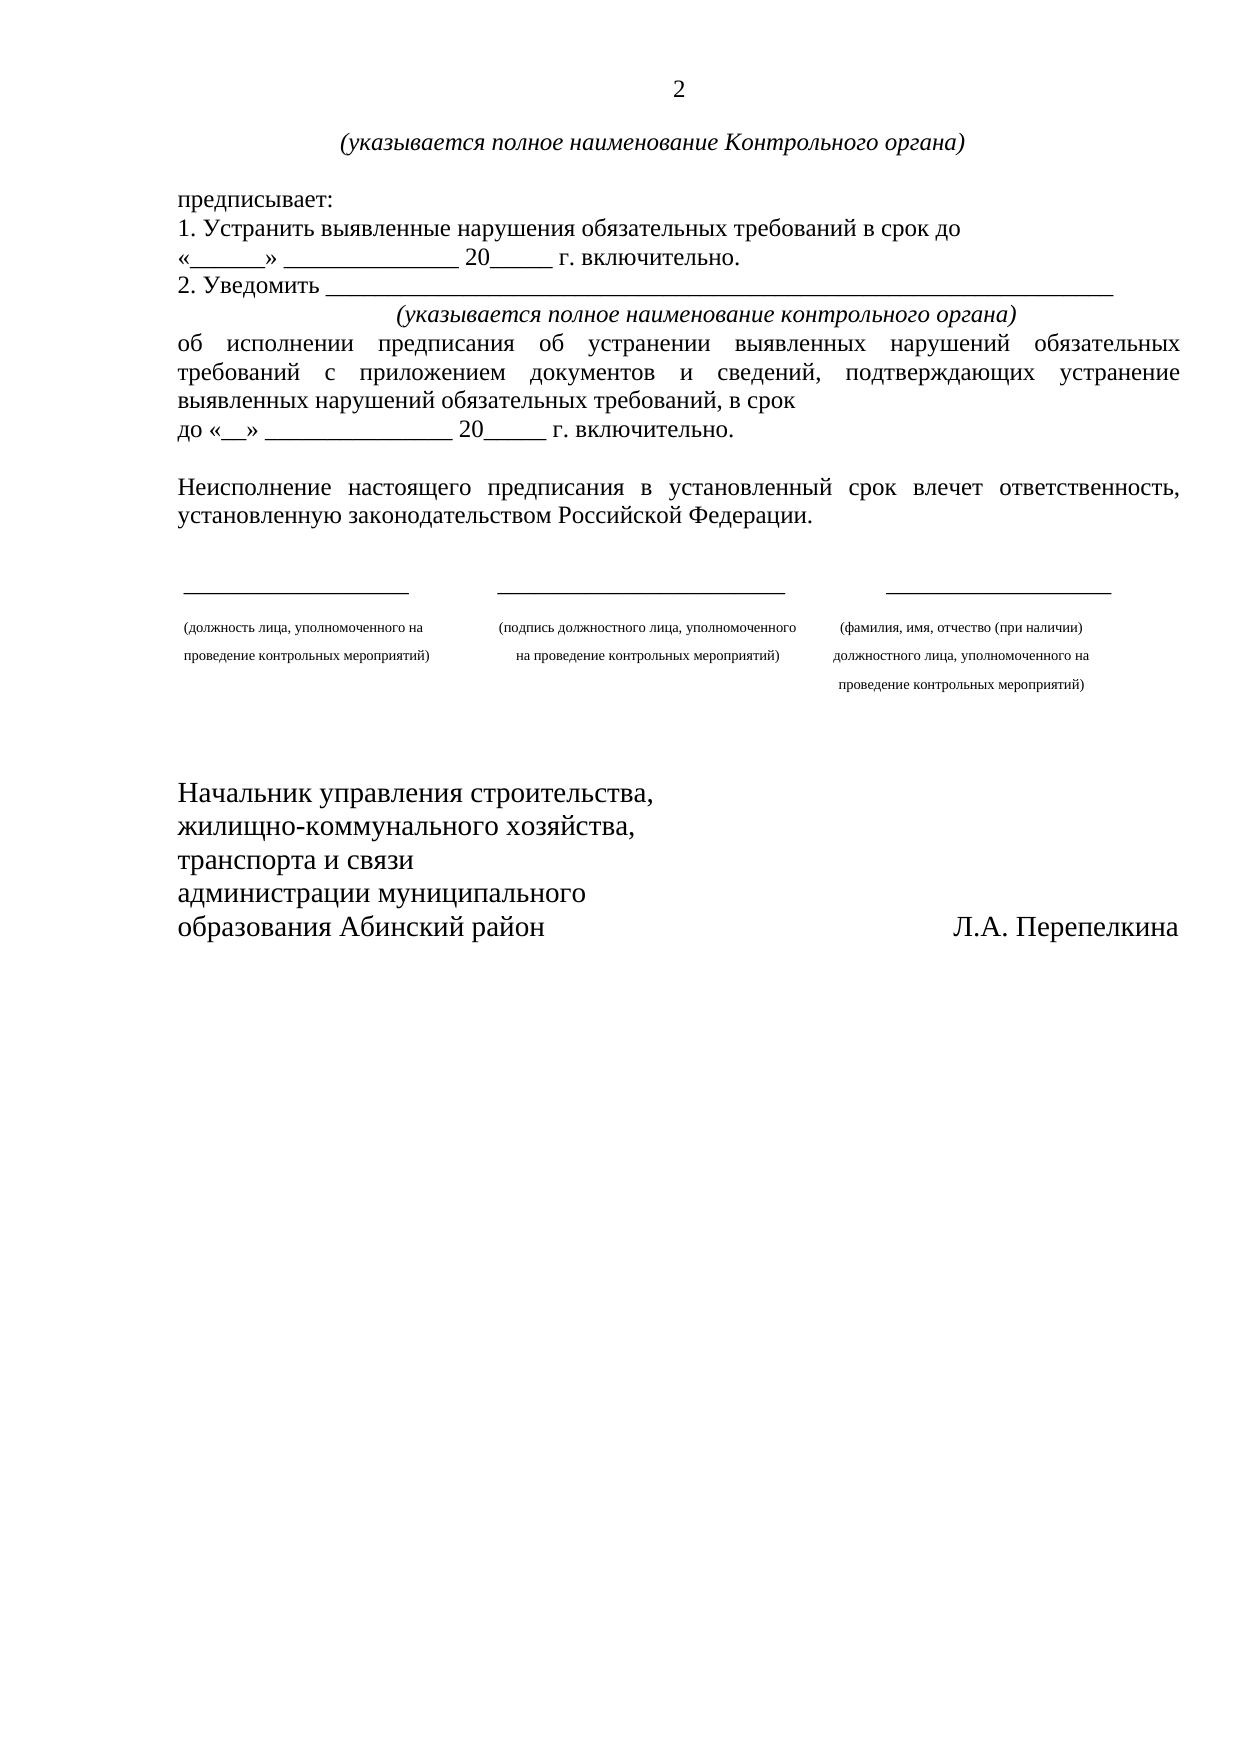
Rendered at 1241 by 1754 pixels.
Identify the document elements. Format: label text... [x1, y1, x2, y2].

text 1. Устранить выявленные нарушения обязательных требований в срок до [177, 213, 1181, 242]
text жилищно-коммунального хозяйства, [177, 808, 1181, 842]
text (указывается полное наименование Контрольного органа) [177, 127, 1181, 155]
text 2. Уведомить _______________________________________________________________ [177, 270, 1181, 299]
table_cell (подпись должностного лица, уполномоченного на проведение контрольных мероприятий) [491, 608, 804, 715]
table_cell (должность лица, уполномоченного на проведение контрольных мероприятий) [177, 608, 491, 715]
table_header __________________ [804, 558, 1118, 608]
text Неисполнение настоящего предписания в установленный срок влечет ответственность, установленную законодательством Российской Федерации. [177, 472, 1181, 529]
text Начальник управления строительства, [177, 775, 1181, 808]
table_cell (фамилия, имя, отчество (при наличии) должностного лица, уполномоченного на проведение контрольных мероприятий) [804, 608, 1118, 715]
text (указывается полное наименование контрольного органа) [177, 299, 1181, 328]
text предписывает: [177, 184, 1181, 213]
table_header __________________ [177, 558, 491, 608]
table_header _______________________ [491, 558, 804, 608]
text «______» ______________ 20_____ г. включительно. [177, 242, 1181, 270]
text до «__» _______________ 20_____ г. включительно. [177, 414, 1181, 443]
text администрации муниципального [177, 875, 1181, 909]
text об исполнении предписания об устранении выявленных нарушений обязательных требований с приложением документов и сведений, подтверждающих устранение выявленных нарушений обязательных требований, в срок [177, 328, 1181, 414]
text транспорта и связи [177, 842, 1181, 875]
text образования Абинский район Л.А. Перепелкина [177, 909, 1181, 942]
